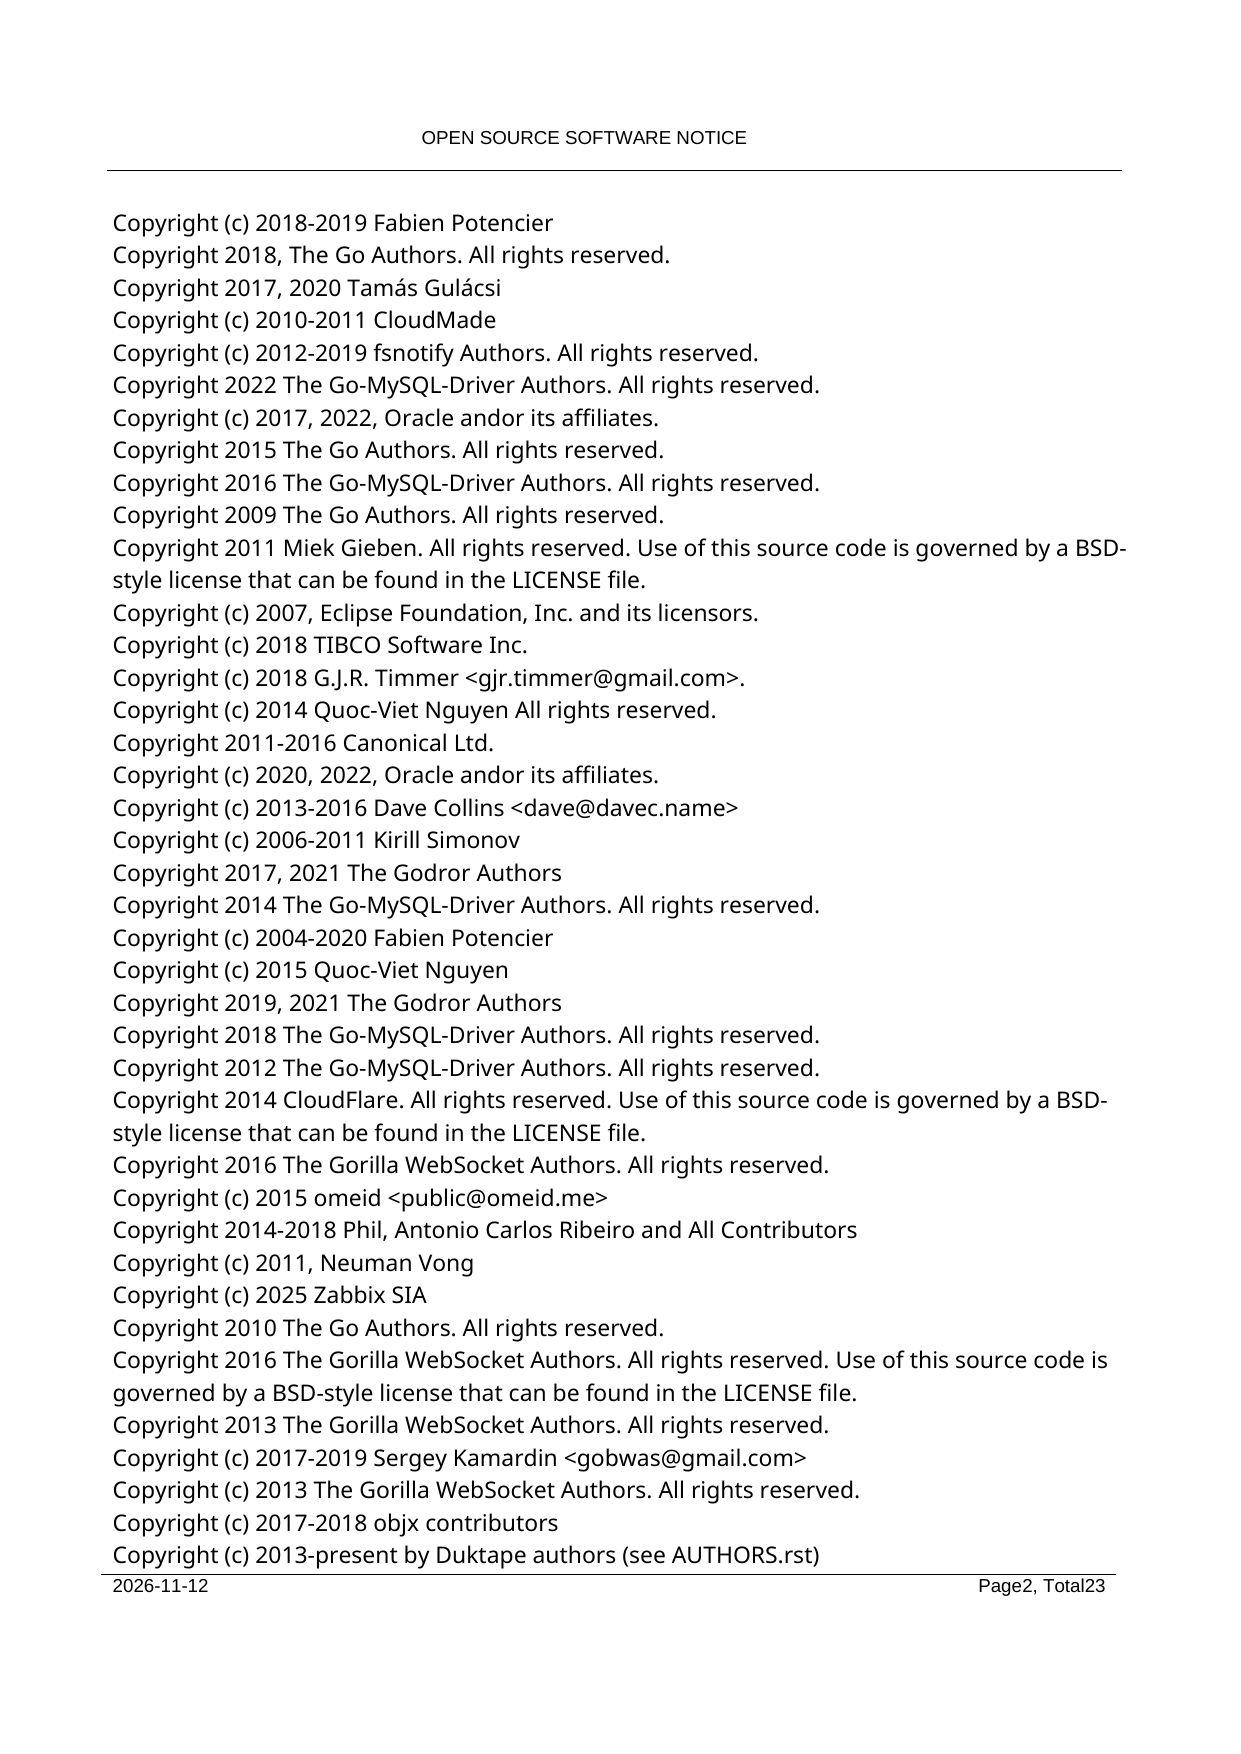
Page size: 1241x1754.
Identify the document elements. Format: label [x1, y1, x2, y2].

text [112, 206, 1128, 1571]
